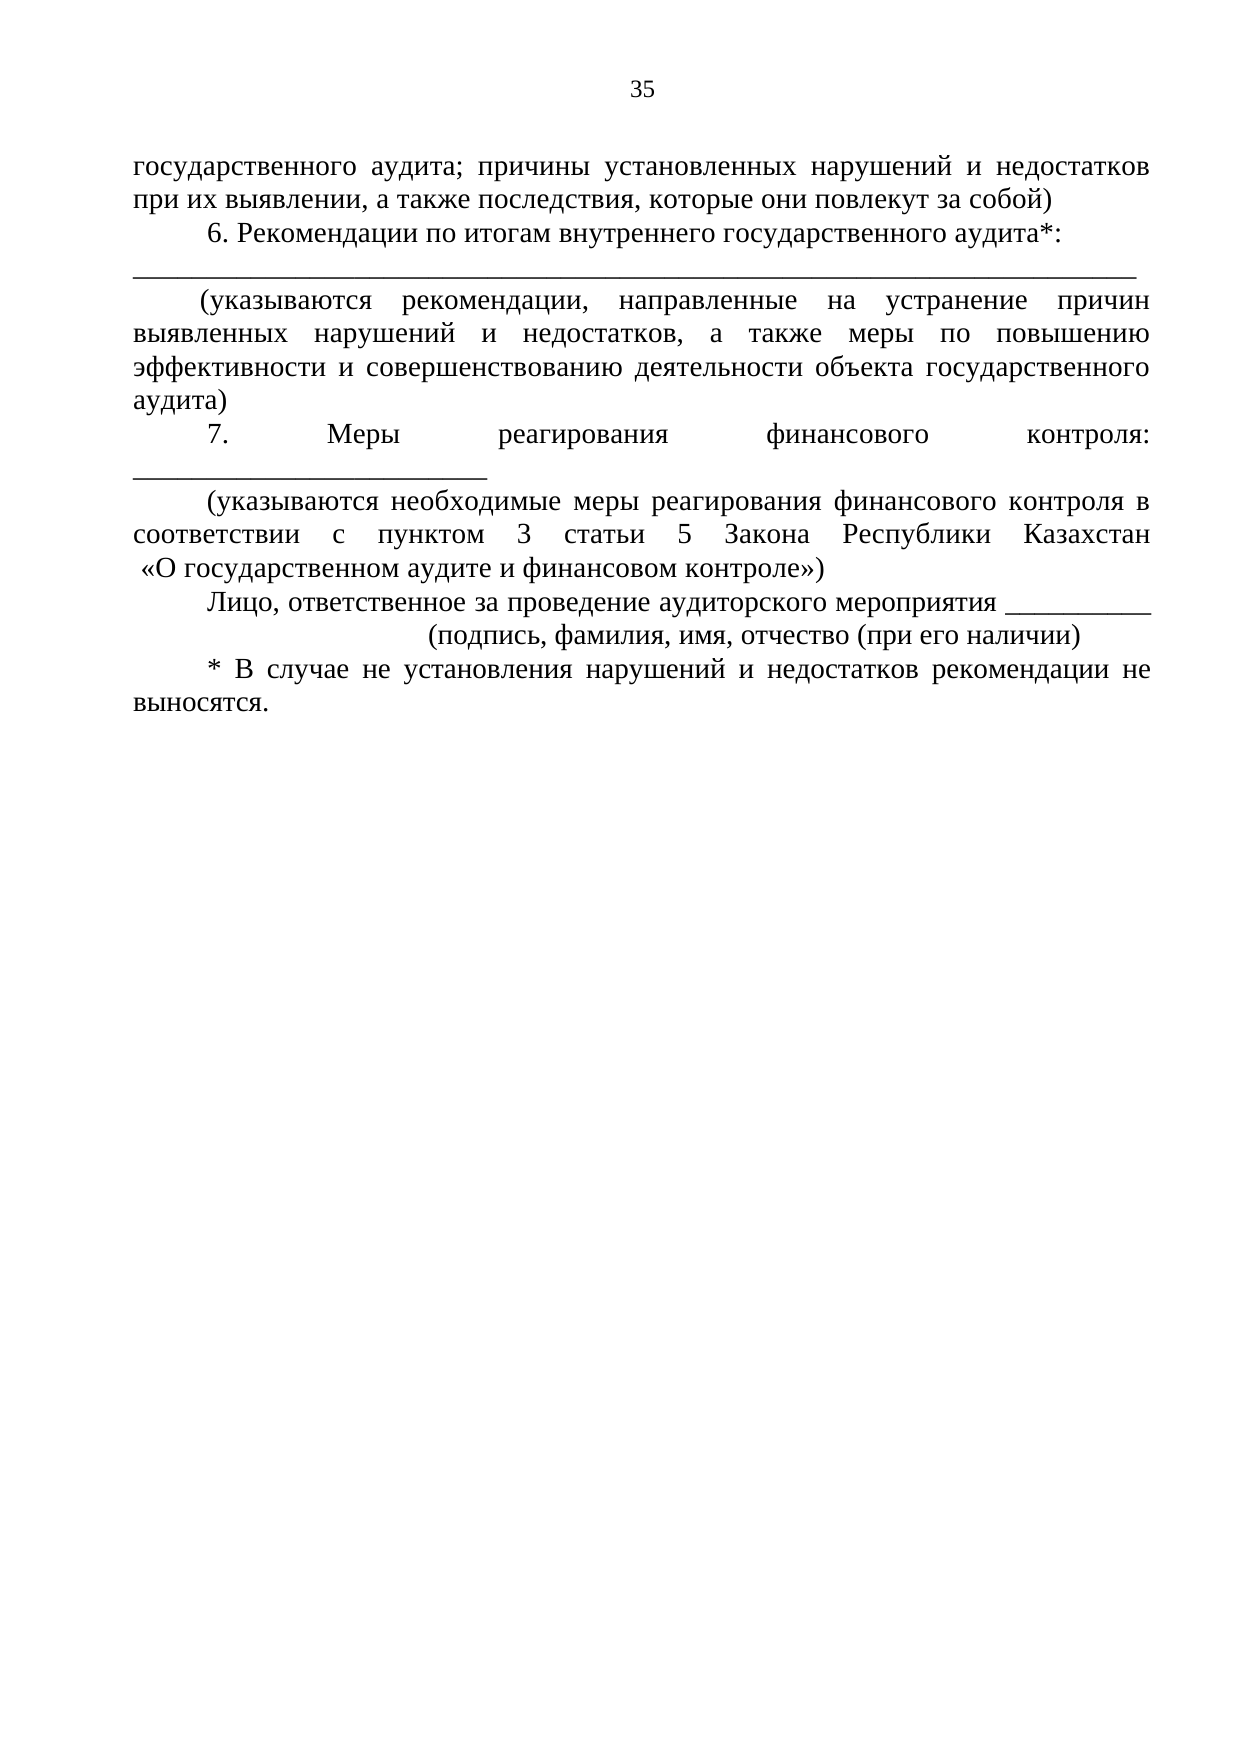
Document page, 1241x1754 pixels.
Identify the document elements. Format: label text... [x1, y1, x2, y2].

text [133, 148, 1152, 215]
text 6. Рекомендации по итогам внутреннего государственного аудита*: [133, 215, 1152, 248]
text ____________________________________________________________________ (указываются рекомендации, направленные на устранение причин выявленных нарушений и недостатков, а также меры по повышению эффективности и совершенствованию деятельности объекта государственного аудита) [133, 248, 1152, 416]
text 7. Меры реагирования финансового контроля: ________________________ (указываются необходимые меры реагирования финансового контроля в соответствии с пунктом 3 статьи 5 Закона Республики Казахстан «О государственном аудите и финансовом контроле») [133, 416, 1152, 584]
text * В случае не установления нарушений и недостатков рекомендации не выносятся. [133, 651, 1152, 718]
text Лицо, ответственное за проведение аудиторского мероприятия __________ (подпись, фамилия, имя, отчество (при его наличии) [133, 584, 1152, 651]
